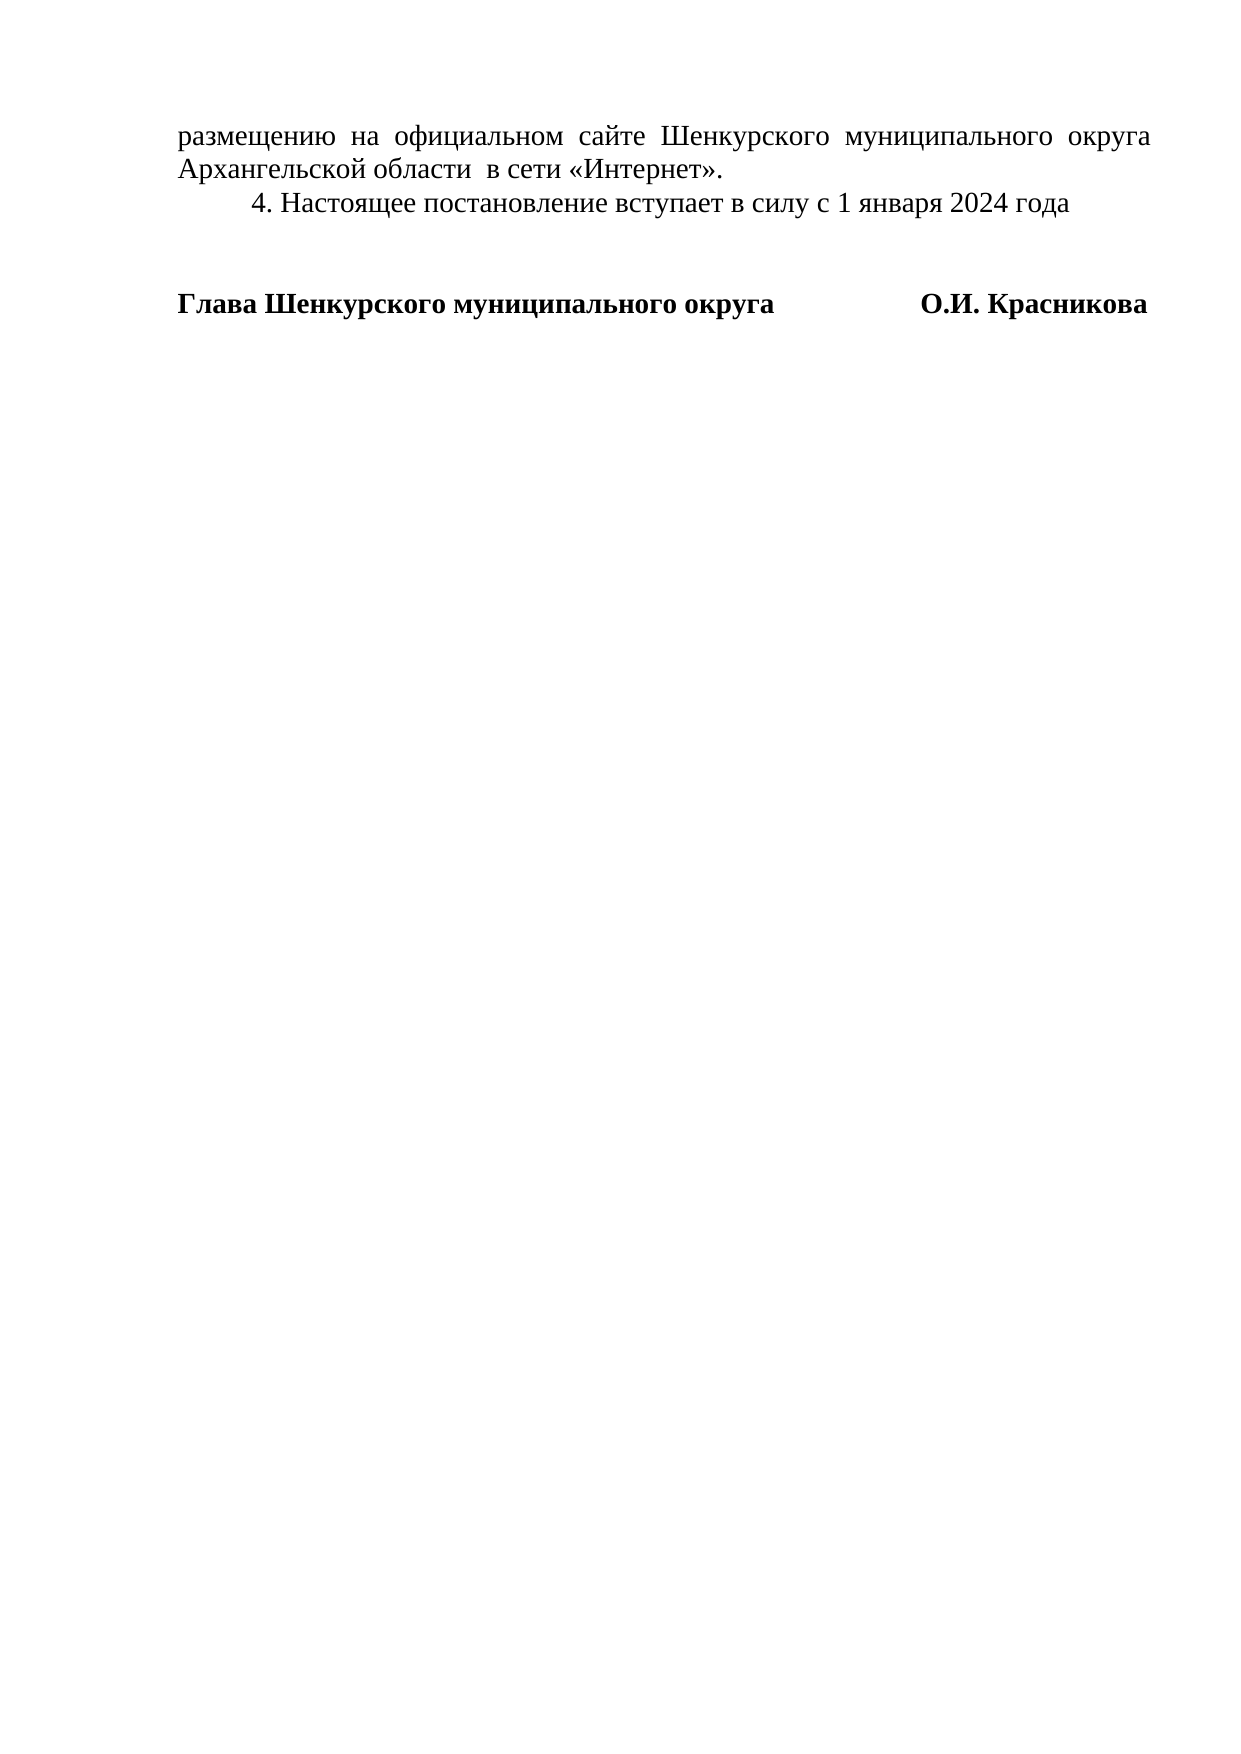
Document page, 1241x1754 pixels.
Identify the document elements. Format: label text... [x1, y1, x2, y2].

list 4. Настоящее постановление вступает в силу с 1 января 2024 года [177, 185, 1152, 219]
text Глава Шенкурского муниципального округа О.И. Красникова [177, 286, 1152, 319]
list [177, 118, 1152, 185]
